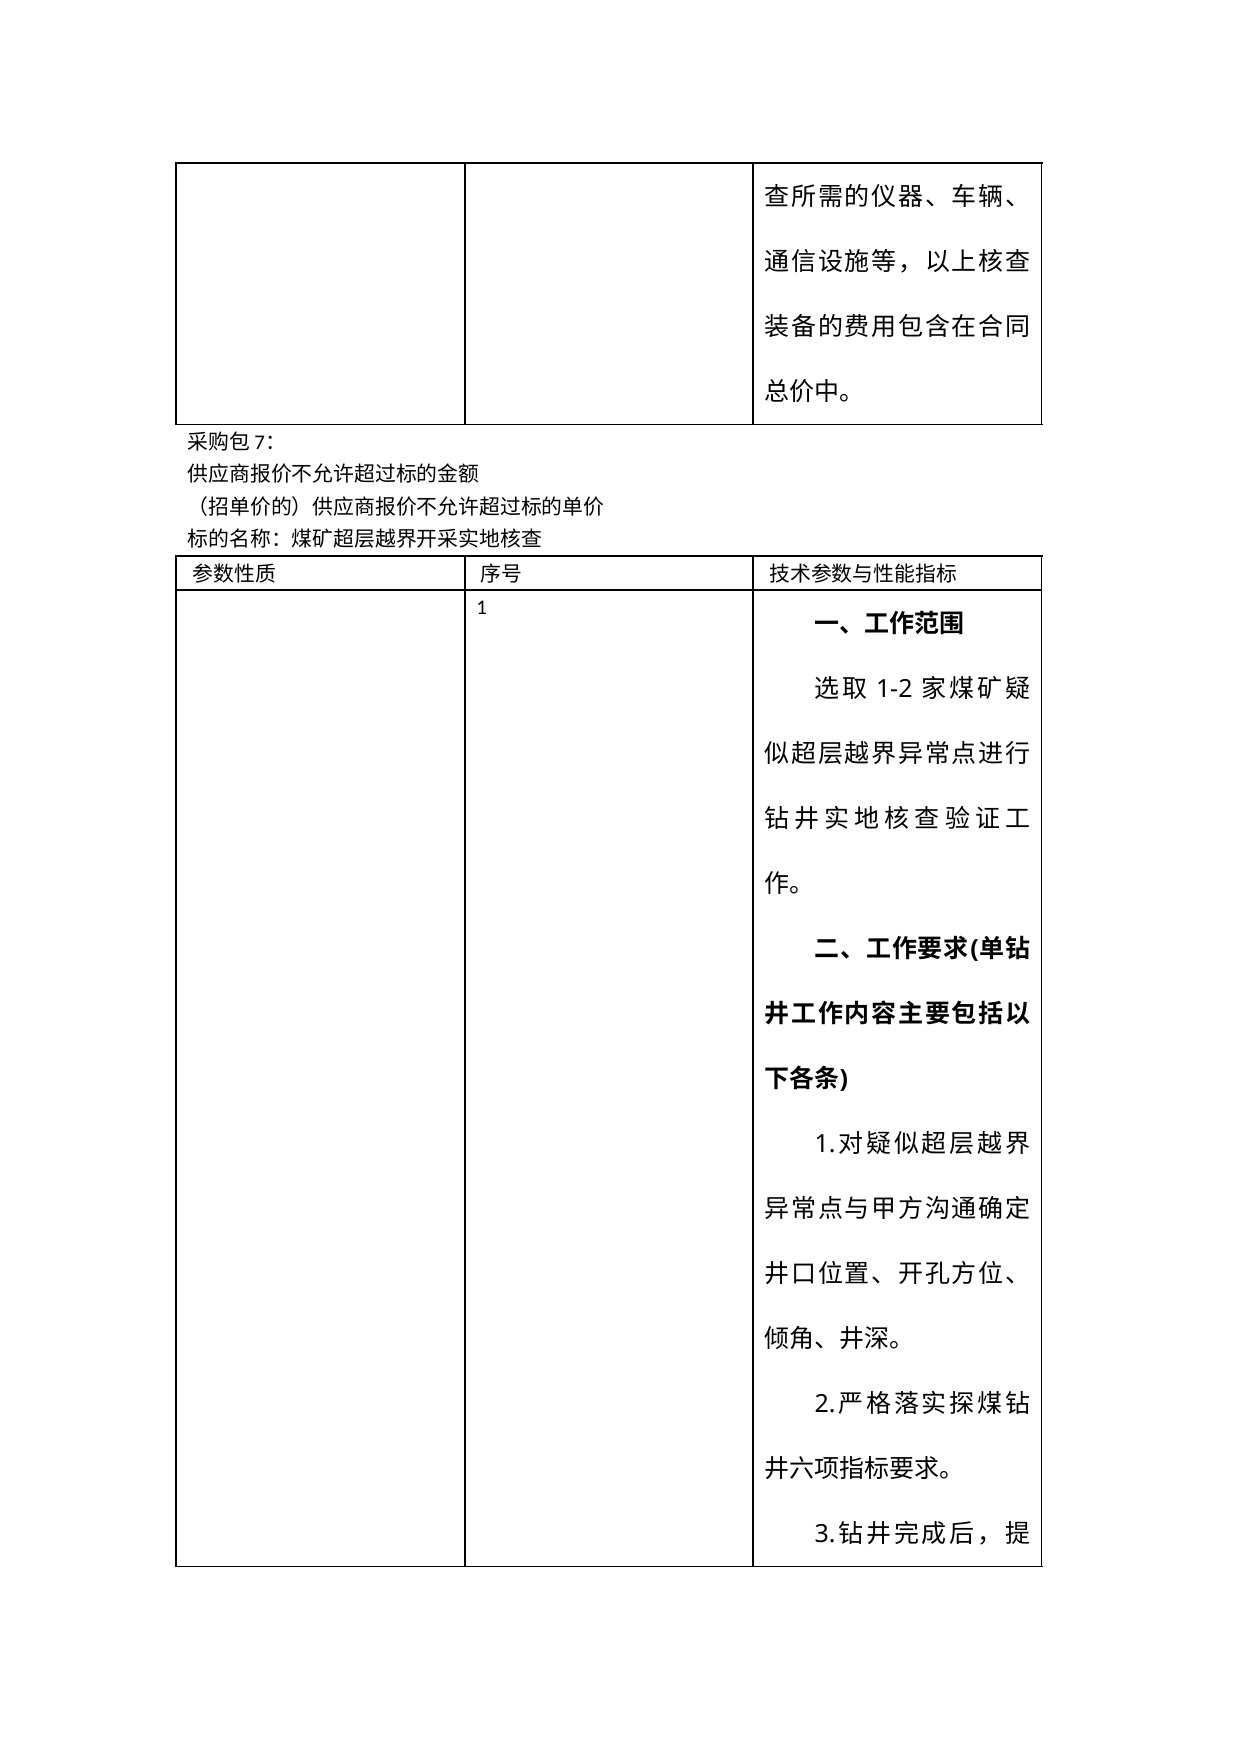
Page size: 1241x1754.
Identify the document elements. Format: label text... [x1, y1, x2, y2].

text 供应商报价不允许超过标的金额 [187, 458, 1053, 490]
table_header 参数性质 [177, 557, 464, 589]
text 标的名称：煤矿超层越界开采实地核查 [187, 523, 1053, 555]
table_cell [177, 591, 464, 1566]
text 采购包7： [187, 425, 1053, 458]
table_cell 1 [466, 591, 752, 1566]
table_header 技术参数与性能指标 [754, 557, 1041, 589]
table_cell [754, 164, 1041, 423]
table_cell 4 [466, 164, 752, 423]
table_cell [177, 164, 464, 423]
text （招单价的）供应商报价不允许超过标的单价 [187, 490, 1053, 523]
table_header 序号 [466, 557, 752, 589]
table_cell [754, 591, 1041, 1566]
